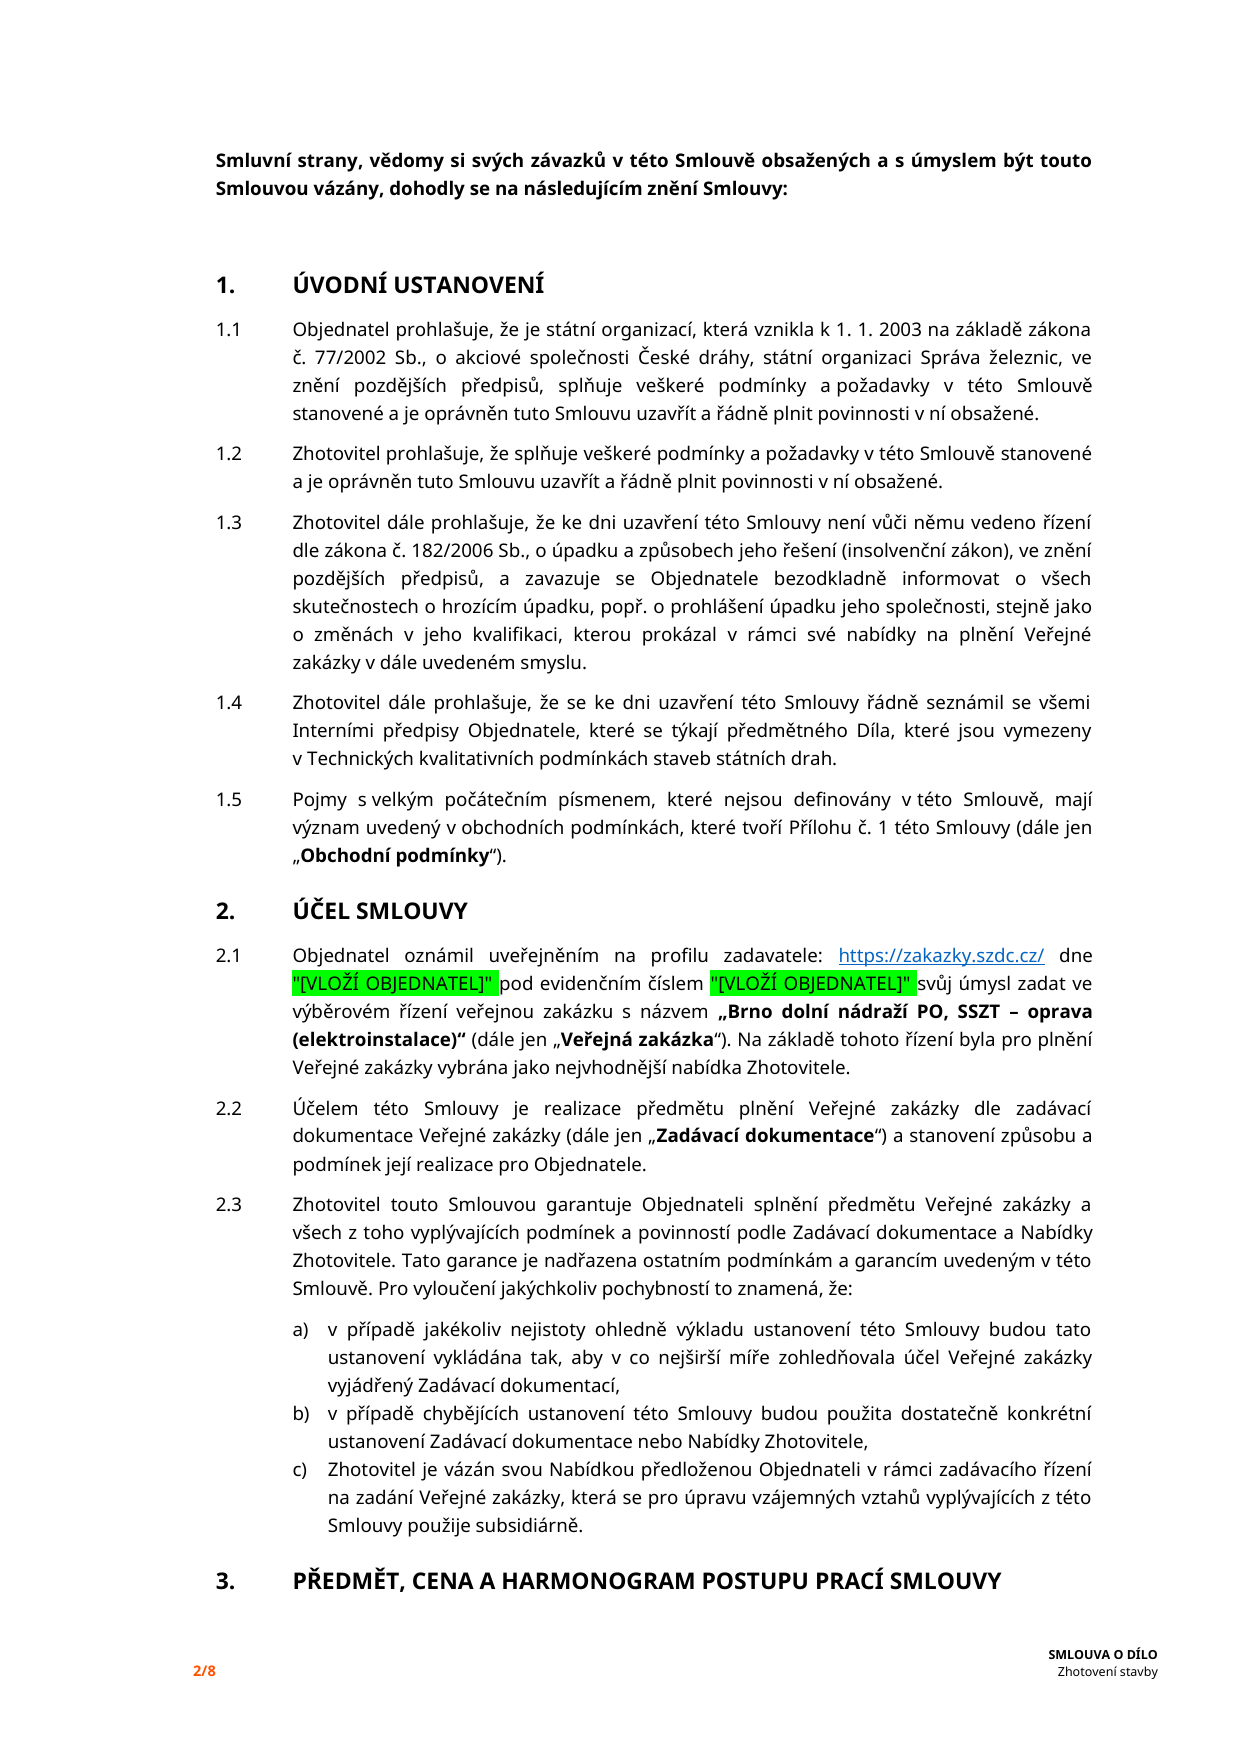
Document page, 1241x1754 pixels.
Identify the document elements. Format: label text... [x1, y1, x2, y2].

text Zhotovitel prohlašuje, že splňuje veškeré podmínky a požadavky v této Smlouvě stanovené a je oprávněn tuto Smlouvu uzavřít a řádně plnit povinnosti v ní obsažené. [216, 441, 1093, 494]
text Zhotovitel dále prohlašuje, že ke dni uzavření této Smlouvy není vůči němu vedeno řízení dle zákona č. 182/2006 Sb., o úpadku a způsobech jeho řešení (insolvenční zákon), ve znění pozdějších předpisů, a zavazuje se Objednatele bezodkladně informovat o všech skutečnostech o hrozícím úpadku, popř. o prohlášení úpadku jeho společnosti, stejně jako o změnách v jeho kvalifikaci, kterou prokázal v rámci své nabídky na plnění Veřejné zakázky v dále uvedeném smyslu. [216, 509, 1093, 675]
text Zhotovitel je vázán svou Nabídkou předloženou Objednateli v rámci zadávacího řízení na zadání Veřejné zakázky, která se pro úpravu vzájemných vztahů vyplývajících z této Smlouvy použije subsidiárně. [292, 1456, 1093, 1538]
text v případě chybějících ustanovení této Smlouvy budou použita dostatečně konkrétní ustanovení Zadávací dokumentace nebo Nabídky Zhotovitele, [292, 1400, 1093, 1453]
text Objednatel prohlašuje, že je státní organizací, která vznikla k 1. 1. 2003 na základě zákona č. 77/2002 Sb., o akciové společnosti České dráhy, státní organizaci Správa železnic, ve znění pozdějších předpisů, splňuje veškeré podmínky a požadavky v této Smlouvě stanovené a je oprávněn tuto Smlouvu uzavřít a řádně plnit povinnosti v ní obsažené. [216, 316, 1093, 426]
text v případě jakékoliv nejistoty ohledně výkladu ustanovení této Smlouvy budou tato ustanovení vykládána tak, aby v co nejširší míře zohledňovala účel Veřejné zakázky vyjádřený Zadávací dokumentací, [292, 1316, 1093, 1397]
text ÚČEL SMLOUVY [216, 895, 1093, 927]
text Smluvní strany, vědomy si svých závazků v této Smlouvě obsažených a s úmyslem být touto Smlouvou vázány, dohodly se na následujícím znění Smlouvy: [216, 147, 1093, 201]
text Pojmy s velkým počátečním písmenem, které nejsou definovány v této Smlouvě, mají význam uvedený v obchodních podmínkách, které tvoří Přílohu č. 1 této Smlouvy (dále jen „Obchodní podmínky“). [216, 786, 1093, 868]
text Zhotovitel touto Smlouvou garantuje Objednateli splnění předmětu Veřejné zakázky a všech z toho vyplývajících podmínek a povinností podle Zadávací dokumentace a Nabídky Zhotovitele. Tato garance je nadřazena ostatním podmínkám a garancím uvedeným v této Smlouvě. Pro vyloučení jakýchkoliv pochybností to znamená, že: [216, 1191, 1093, 1301]
text ÚVODNÍ USTANOVENÍ [216, 269, 1093, 300]
text Účelem této Smlouvy je realizace předmětu plnění Veřejné zakázky dle zadávací dokumentace Veřejné zakázky (dále jen „Zadávací dokumentace“) a stanovení způsobu a podmínek její realizace pro Objednatele. [216, 1095, 1093, 1176]
text Objednatel oznámil uveřejněním na profilu zadavatele: https://zakazky.szdc.cz/ dne pod evidenčním číslem svůj úmysl zadat ve výběrovém řízení veřejnou zakázku s názvem „Brno dolní nádraží PO, SSZT – oprava (elektroinstalace)“ (dále jen „Veřejná zakázka“). Na základě tohoto řízení byla pro plnění Veřejné zakázky vybrána jako nejvhodnější nabídka Zhotovitele. [216, 942, 1093, 1080]
text PŘEDMĚT, CENA A HARMONOGRAM POSTUPU PRACÍ SMLOUVY [216, 1565, 1093, 1596]
text Zhotovitel dále prohlašuje, že se ke dni uzavření této Smlouvy řádně seznámil se všemi Interními předpisy Objednatele, které se týkají předmětného Díla, které jsou vymezeny v Technických kvalitativních podmínkách staveb státních drah. [216, 690, 1093, 771]
